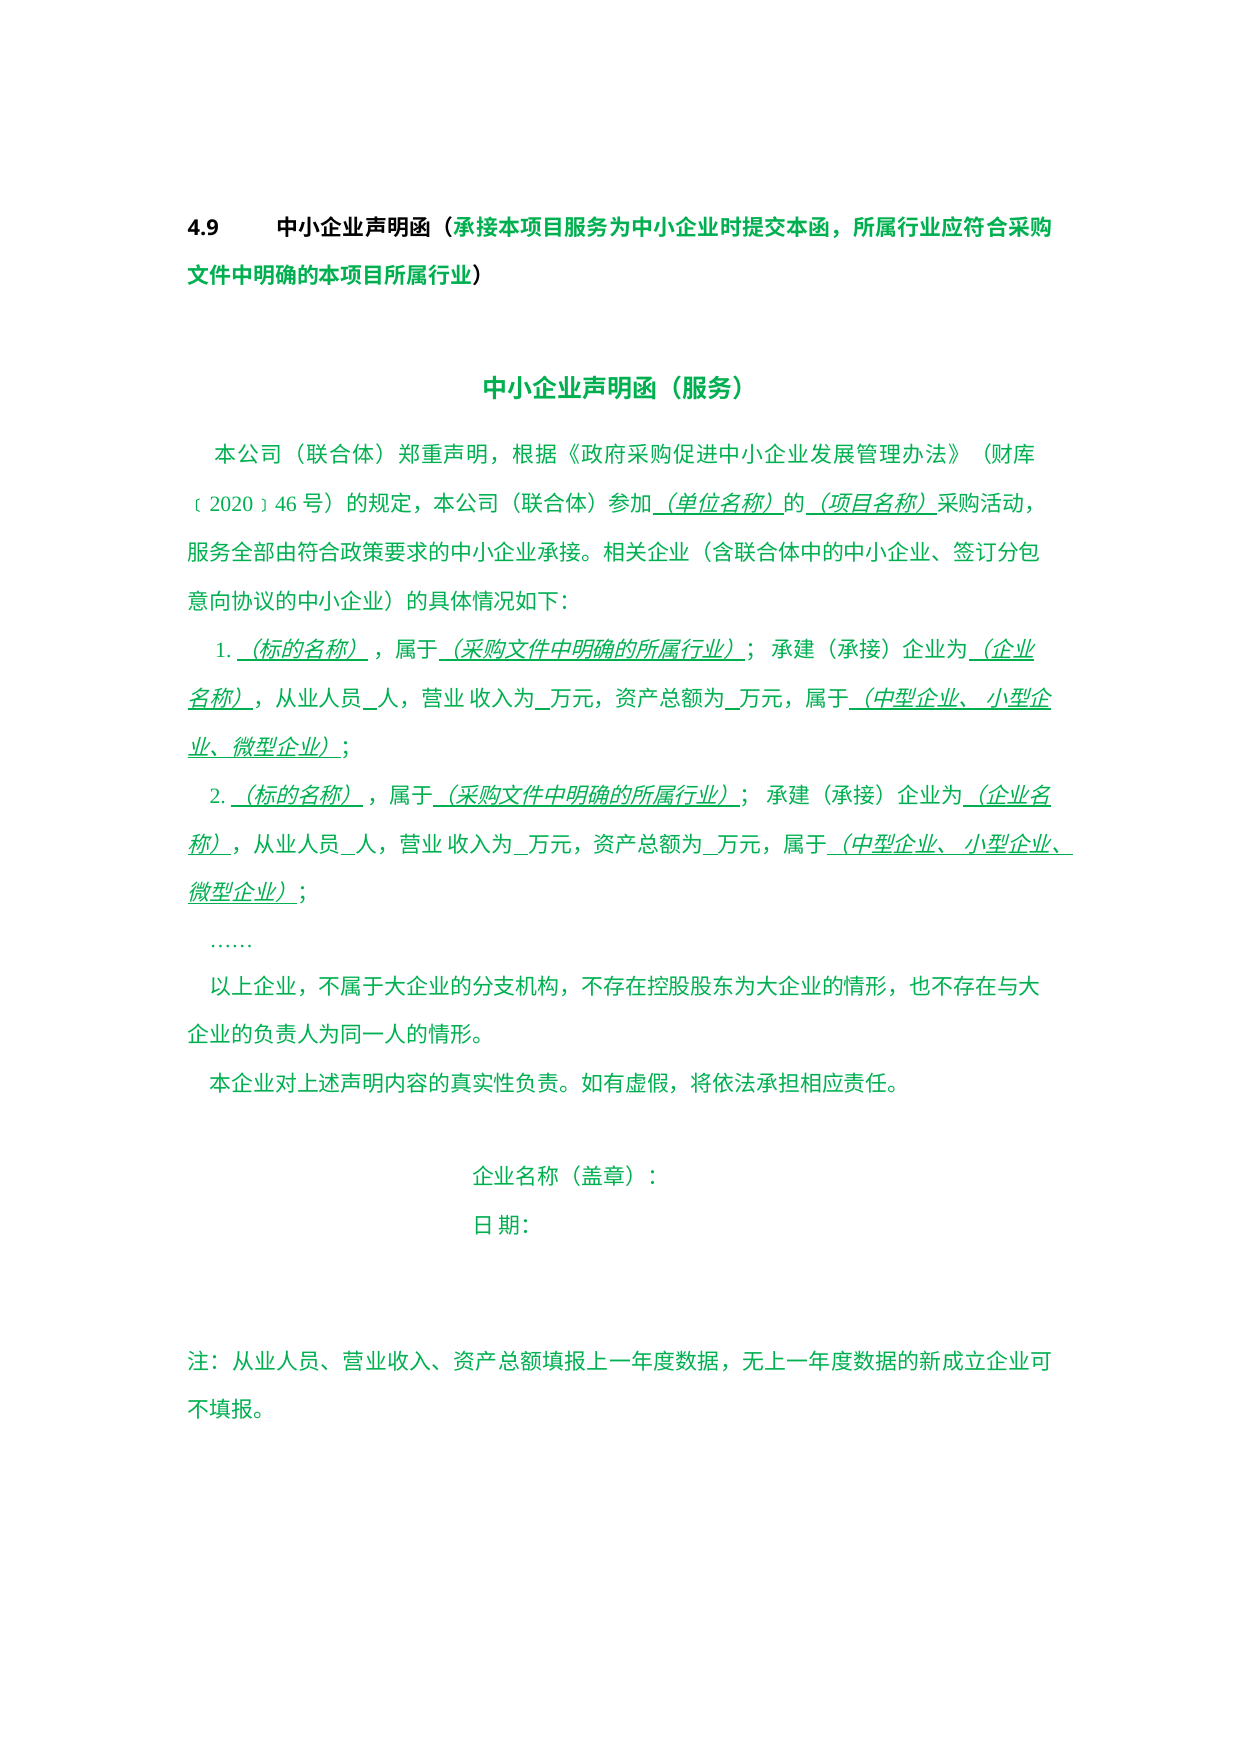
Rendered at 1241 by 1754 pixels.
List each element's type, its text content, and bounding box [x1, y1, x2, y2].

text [187, 1343, 1053, 1424]
text 以上企业，不属于大企业的分支机构，不存在控股股东为大企业的情形，也不存在与大企业的负责人为同一人的情形。 [187, 968, 1053, 1049]
text …… [187, 923, 1053, 956]
text 本企业对上述声明内容的真实性负责。如有虚假，将依法承担相应责任。 [187, 1065, 1053, 1098]
text 本公司（联合体）郑重声明，根据《政府采购促进中小企业发展管理办法》（财库﹝2020﹞46 号）的规定，本公司（联合体）参加（单位名称）的（项目名称）采购活动，服务全部由符合政策要求的中小企业承接。相关企业（含联合体中的中小企业、签订分包意向协议的中小企业）的具体情况如下： [187, 437, 1053, 616]
text 中小企业声明函（服务） [187, 354, 1053, 419]
text 1. （标的名称） ，属于（采购文件中明确的所属行业）； 承建（承接）企业为（企业名称），从业人员 人，营业 收入为 万元，资产总额为 万元，属于（中型企业、 小型企业、微型企业）； [187, 632, 1053, 762]
subtitle 4.9 中小企业声明函（承接本项目服务为中小企业时提交本函，所属行业应符合采购文件中明确的本项目所属行业） [187, 209, 1053, 291]
text 日 期： [187, 1207, 1053, 1240]
text 2. （标的名称） ，属于（采购文件中明确的所属行业）； 承建（承接）企业为（企业名称），从业人员 人，营业 收入为 万元，资产总额为 万元，属于（中型企业、 小型企业、微型企业）； [187, 777, 1053, 907]
text 企业名称（盖章）： [187, 1159, 1053, 1191]
